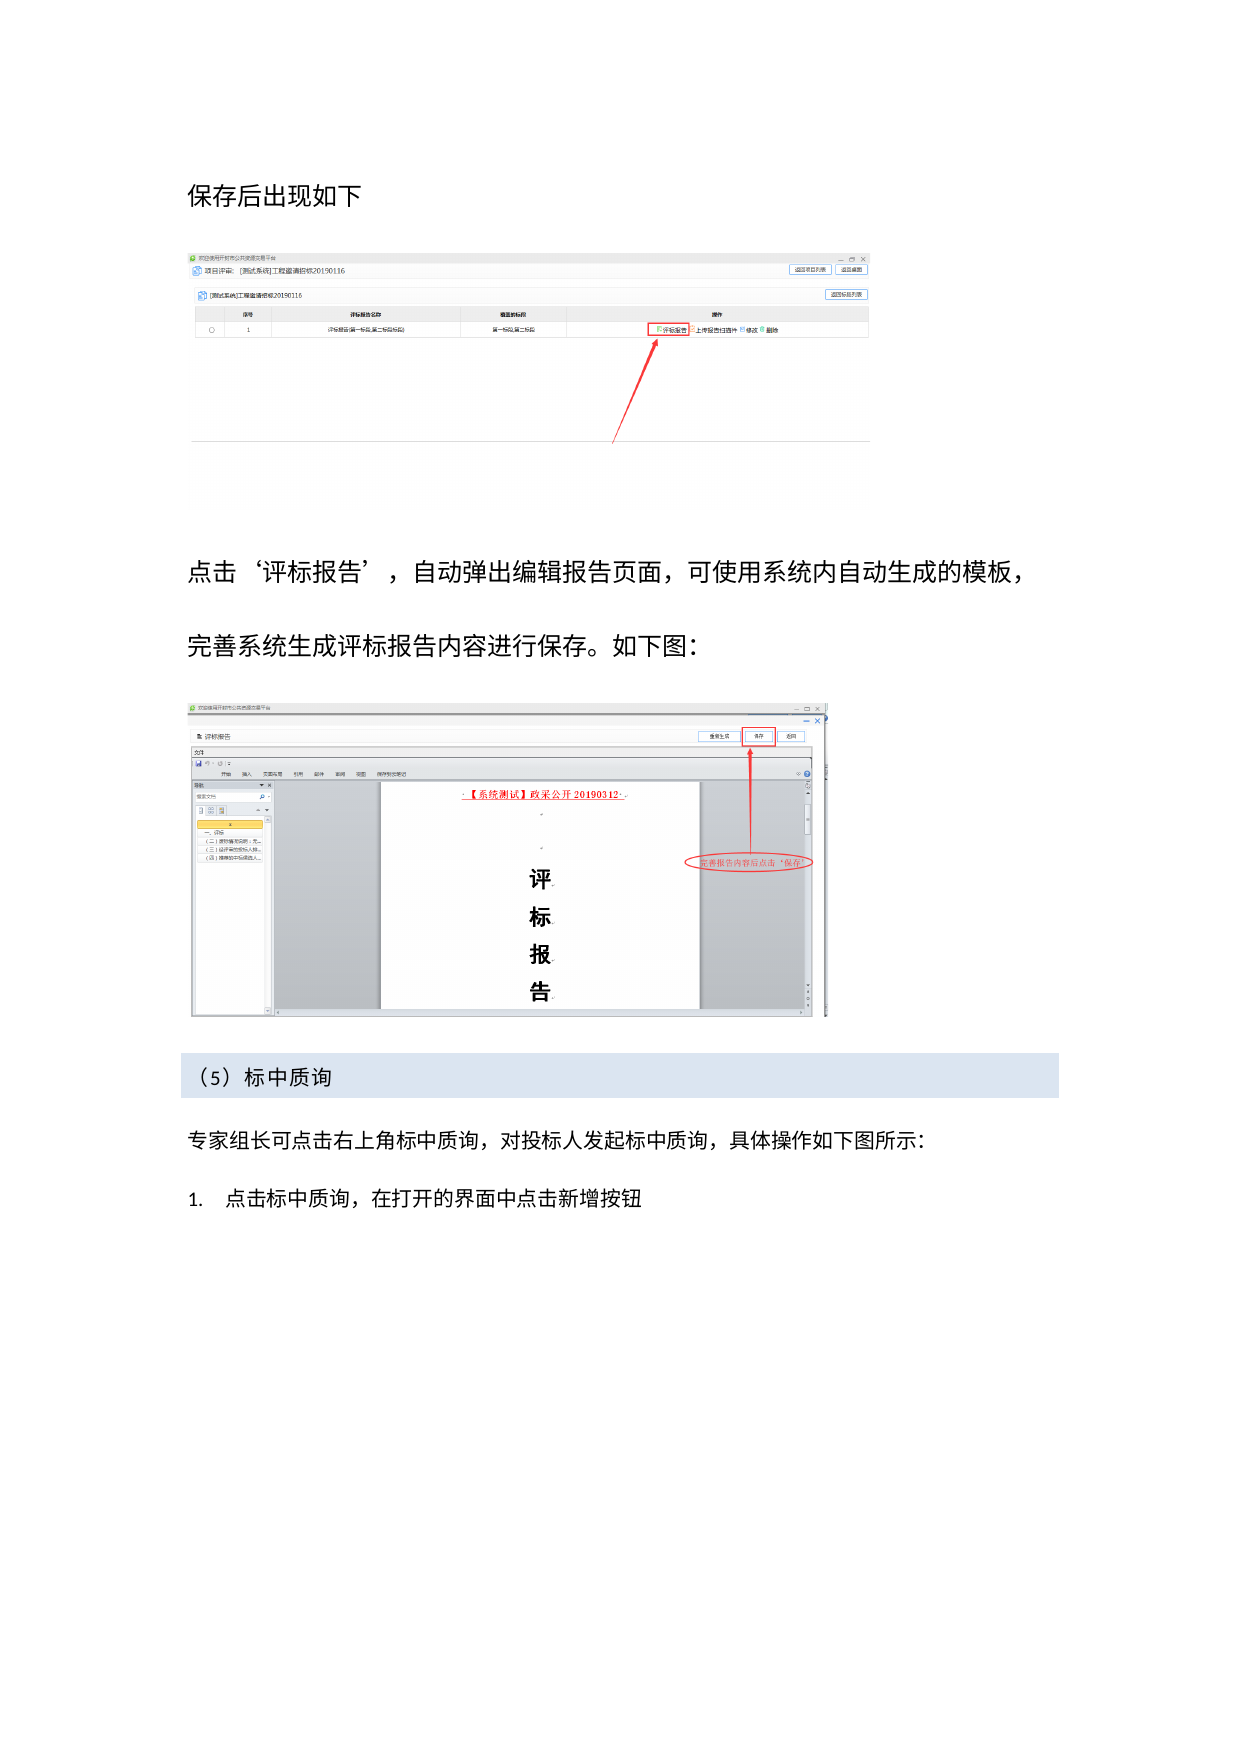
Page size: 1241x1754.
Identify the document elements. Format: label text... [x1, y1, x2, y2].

subtitle （5）标中质询 [188, 1060, 1053, 1092]
text 点击‘评标报告’，自动弹出编辑报告页面，可使用系统内自动生成的模板，完善系统生成评标报告内容进行保存。如下图： [187, 538, 1053, 677]
text 保存后出现如下 [187, 162, 1053, 227]
picture [187, 253, 871, 510]
text 专家组长可点击右上角标中质询，对投标人发起标中质询，具体操作如下图所示： [187, 1124, 1053, 1156]
list 点击标中质询，在打开的界面中点击新增按钮 [187, 1181, 1053, 1214]
picture [187, 703, 829, 1017]
